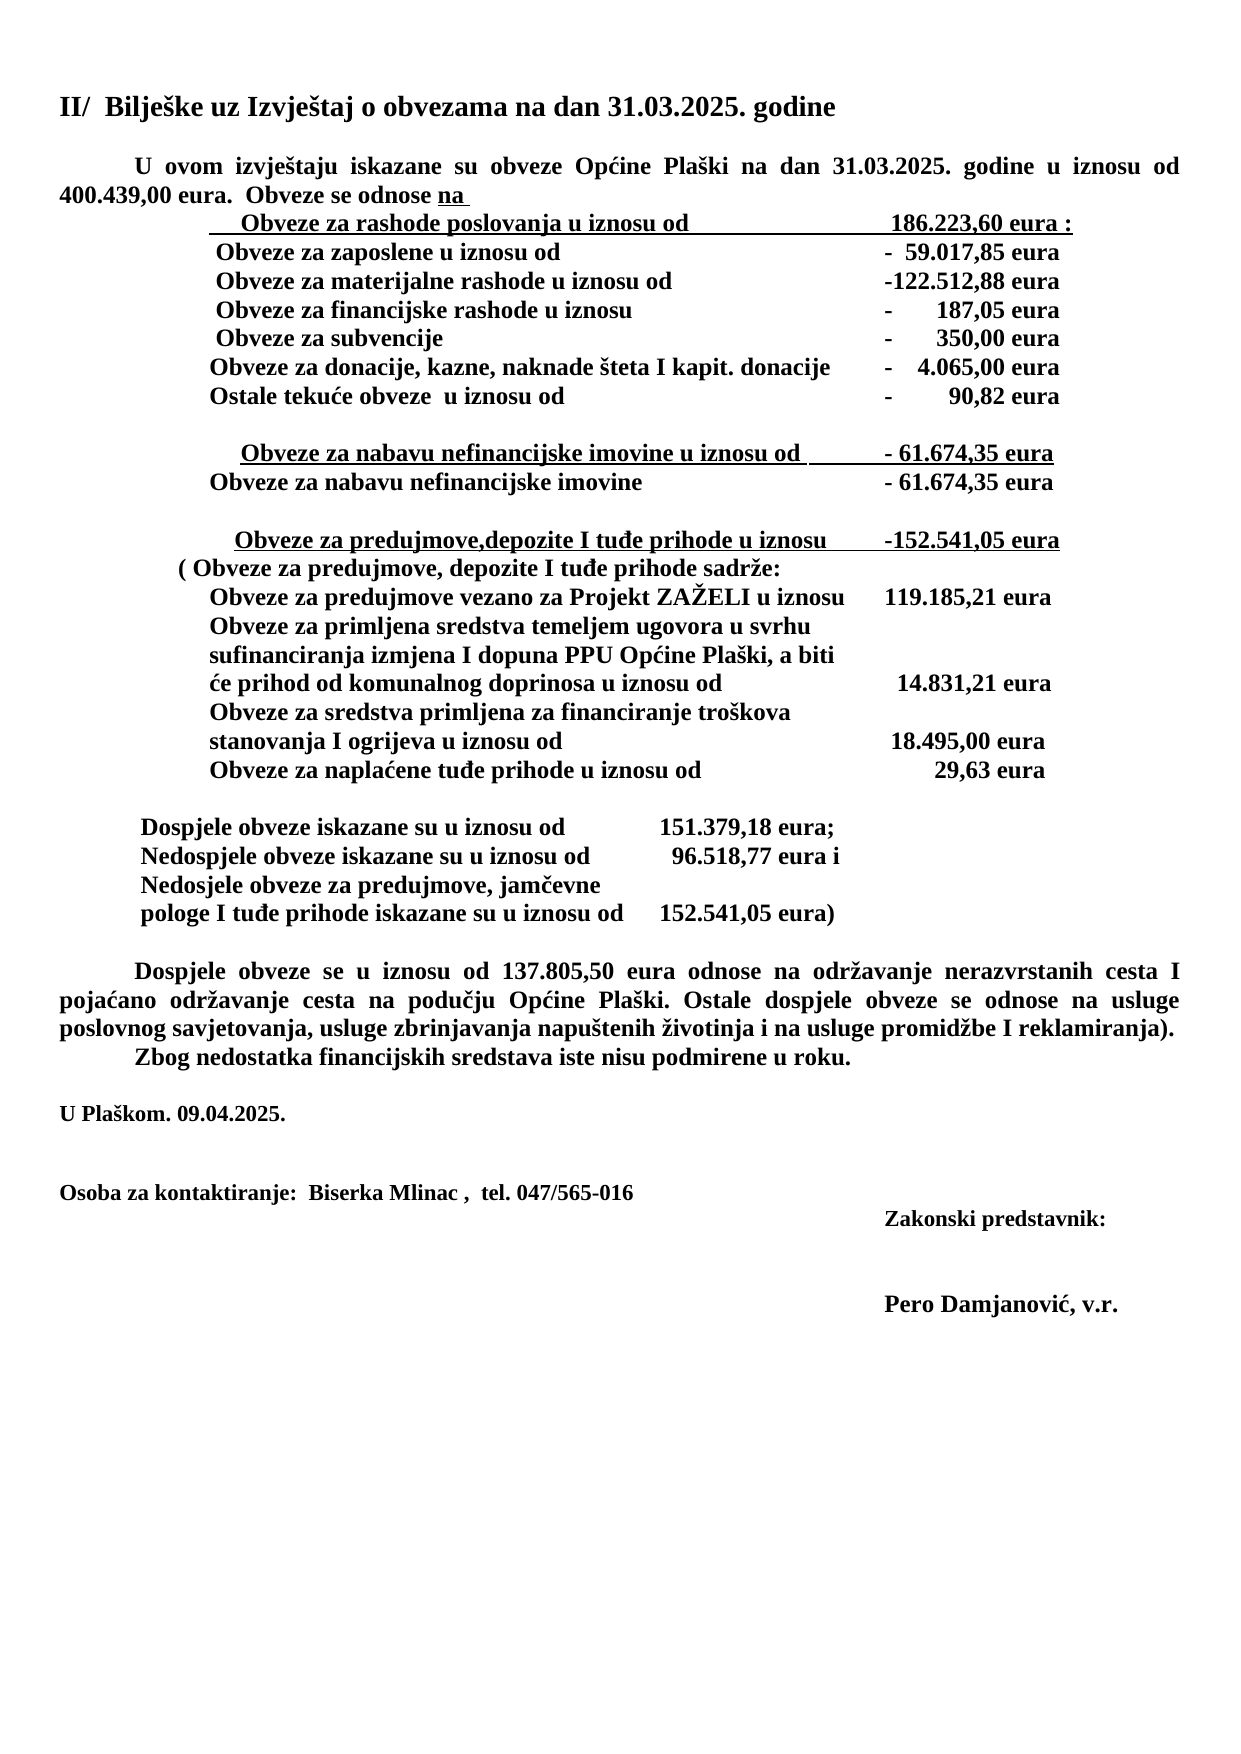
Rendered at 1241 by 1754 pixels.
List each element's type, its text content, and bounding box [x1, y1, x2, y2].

text Zbog nedostatka financijskih sredstava iste nisu podmirene u roku. [59, 1042, 1181, 1071]
text sufinanciranja izmjena I dopuna PPU Općine Plaški, a biti [134, 640, 1181, 668]
text Ostale tekuće obveze u iznosu od - 90,82 eura [59, 381, 1181, 410]
text Obveze za sredstva primljena za financiranje troškova [134, 697, 1181, 726]
text ( Obveze za predujmove, depozite I tuđe prihode sadrže: [59, 553, 1181, 582]
text će prihod od komunalnog doprinosa u iznosu od 14.831,21 eura [134, 668, 1181, 697]
text Obveze za naplaćene tuđe prihode u iznosu od 29,63 eura [134, 755, 1181, 783]
text Obveze za subvencije - 350,00 eura [59, 323, 1181, 352]
text Obveze za financijske rashode u iznosu - 187,05 eura [59, 295, 1181, 323]
text Obveze za rashode poslovanja u iznosu od 186.223,60 eura : [209, 208, 1181, 237]
text Nedospjele obveze iskazane su u iznosu od 96.518,77 eura i [59, 841, 1181, 870]
text stanovanja I ogrijeva u iznosu od 18.495,00 eura [134, 726, 1181, 755]
text Obveze za donacije, kazne, naknade šteta I kapit. donacije - 4.065,00 eura [59, 352, 1181, 381]
text Dospjele obveze se u iznosu od 137.805,50 eura odnose na održavanje nerazvrstanih cesta I pojaćano održavanje cesta na podučju Općine Plaški. Ostale dospjele obveze se odnose na usluge poslovnog savjetovanja, usluge zbrinjavanja napuštenih životinja i na usluge promidžbe I reklamiranja). [59, 956, 1181, 1042]
text Obveze za nabavu nefinancijske imovine - 61.674,35 eura [59, 467, 1181, 496]
text pologe I tuđe prihode iskazane su u iznosu od 152.541,05 eura) [59, 898, 1181, 927]
text Dospjele obveze iskazane su u iznosu od 151.379,18 eura; [59, 812, 1181, 841]
text U Plaškom. 09.04.2025. [59, 1100, 1181, 1126]
text Obveze za predujmove vezano za Projekt ZAŽELI u iznosu 119.185,21 eura [59, 582, 1181, 611]
text Nedosjele obveze za predujmove, jamčevne [59, 870, 1181, 898]
text U ovom izvještaju iskazane su obveze Općine Plaški na dan 31.03.2025. godine u iznosu od 400.439,00 eura. Obveze se odnose na [59, 151, 1181, 208]
text Pero Damjanović, v.r. [59, 1289, 1181, 1318]
text II/ Bilješke uz Izvještaj o obvezama na dan 31.03.2025. godine [59, 89, 1181, 122]
text Obveze za zaposlene u iznosu od - 59.017,85 eura [134, 237, 1181, 266]
text Obveze za primljena sredstva temeljem ugovora u svrhu [59, 611, 1181, 640]
text Obveze za predujmove,depozite I tuđe prihode u iznosu -152.541,05 eura [59, 525, 1181, 553]
text Osoba za kontaktiranje: Biserka Mlinac , tel. 047/565-016 [59, 1179, 1181, 1205]
text Obveze za nabavu nefinancijske imovine u iznosu od - 61.674,35 eura [59, 438, 1181, 467]
text Zakonski predstavnik: [809, 1205, 1181, 1231]
text Obveze za materijalne rashode u iznosu od -122.512,88 eura [59, 266, 1181, 295]
